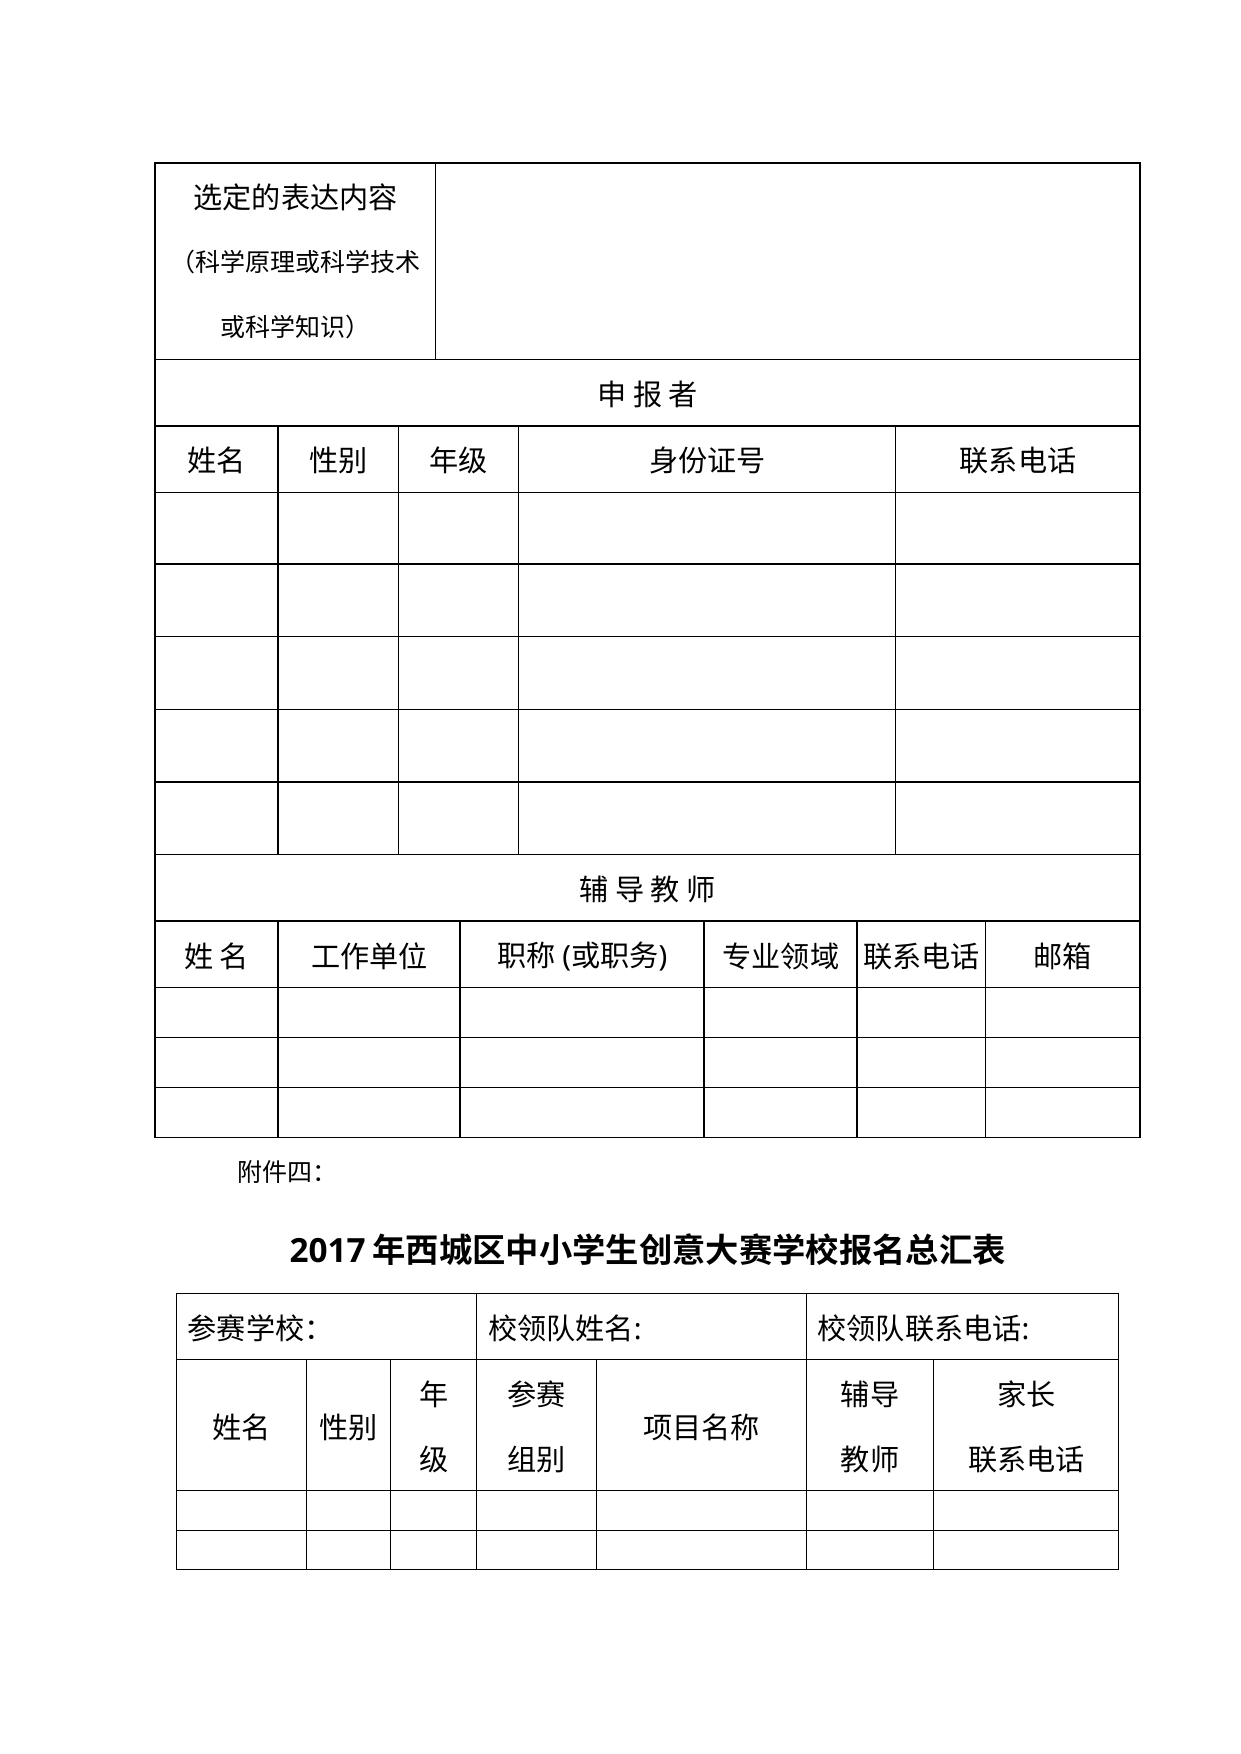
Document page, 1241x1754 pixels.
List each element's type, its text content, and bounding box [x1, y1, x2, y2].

table_cell [519, 565, 895, 636]
table_cell [156, 988, 277, 1037]
table_cell [399, 565, 518, 636]
table_cell 家长 联系电话 [934, 1360, 1118, 1490]
table_cell [307, 1491, 390, 1529]
table_cell [807, 1491, 933, 1529]
table_cell [807, 1531, 933, 1568]
table_cell [858, 1088, 985, 1137]
table_cell 年 级 [391, 1360, 476, 1490]
table_cell [399, 493, 518, 563]
table_cell 姓 名 [156, 922, 277, 987]
table_cell [934, 1491, 1118, 1529]
table_header 校领队姓名: [477, 1294, 806, 1359]
table_cell [391, 1531, 476, 1568]
table_cell [436, 164, 1139, 358]
table_cell [279, 493, 398, 563]
table_cell [597, 1491, 806, 1529]
table_cell 申 报 者 [156, 360, 1139, 425]
table_cell [156, 1088, 277, 1137]
table_cell 辅 导 教 师 [156, 855, 1139, 920]
table_cell [399, 637, 518, 708]
table_cell [279, 710, 398, 781]
table_cell [896, 637, 1139, 708]
table_cell [519, 710, 895, 781]
table_cell 工作单位 [279, 922, 459, 987]
table_cell [279, 1088, 459, 1137]
table_cell [399, 710, 518, 781]
table_cell [156, 493, 277, 563]
table_cell [391, 1491, 476, 1529]
table_cell 参赛 组别 [477, 1360, 596, 1490]
table_cell [986, 1038, 1139, 1087]
table_cell [461, 1088, 703, 1137]
table_cell [156, 710, 277, 781]
table_cell 性别 [279, 427, 398, 492]
text 2017年西城区中小学生创意大赛学校报名总汇表 [187, 1216, 1107, 1281]
table_cell 性别 [307, 1360, 390, 1490]
table_cell 专业领域 [705, 922, 856, 987]
table_cell [279, 565, 398, 636]
table_cell [399, 783, 518, 854]
table_cell [896, 493, 1139, 563]
table_cell [519, 783, 895, 854]
table_cell [177, 1491, 306, 1529]
table_cell 项目名称 [597, 1360, 806, 1490]
table_cell [519, 493, 895, 563]
table_cell [705, 988, 856, 1037]
table_cell [896, 783, 1139, 854]
table_header 参赛学校： [177, 1294, 476, 1359]
table_cell [279, 637, 398, 708]
table_cell 年级 [399, 427, 518, 492]
table_cell [156, 1038, 277, 1087]
table_cell 职称 (或职务) [461, 922, 703, 987]
table_cell 辅导 教师 [807, 1360, 933, 1490]
table_cell [307, 1531, 390, 1568]
table_cell [986, 988, 1139, 1037]
table_cell [279, 783, 398, 854]
table_cell [477, 1531, 596, 1568]
table_cell [858, 988, 985, 1037]
table_cell [934, 1531, 1118, 1568]
table_cell [519, 637, 895, 708]
table_cell 选定的表达内容 （科学原理或科学技术或科学知识） [156, 164, 435, 358]
table_cell [461, 1038, 703, 1087]
table_cell [858, 1038, 985, 1087]
table_cell 姓名 [156, 427, 277, 492]
table_cell [279, 988, 459, 1037]
table_cell [156, 565, 277, 636]
table_cell [279, 1038, 459, 1087]
table_cell 姓名 [177, 1360, 306, 1490]
table_cell [896, 710, 1139, 781]
table_cell 联系电话 [858, 922, 985, 987]
table_cell [177, 1531, 306, 1568]
table_cell [156, 637, 277, 708]
table_cell [896, 565, 1139, 636]
table_cell 身份证号 [519, 427, 895, 492]
table_cell [477, 1491, 596, 1529]
table_cell [986, 1088, 1139, 1137]
table_header 校领队联系电话: [807, 1294, 1118, 1359]
table_cell 联系电话 [896, 427, 1139, 492]
table_cell [461, 988, 703, 1037]
table_cell 邮箱 [986, 922, 1139, 987]
table_cell [597, 1531, 806, 1568]
table_cell [156, 783, 277, 854]
table_cell [705, 1088, 856, 1137]
table_cell [705, 1038, 856, 1087]
text 附件四： [187, 1138, 1107, 1203]
